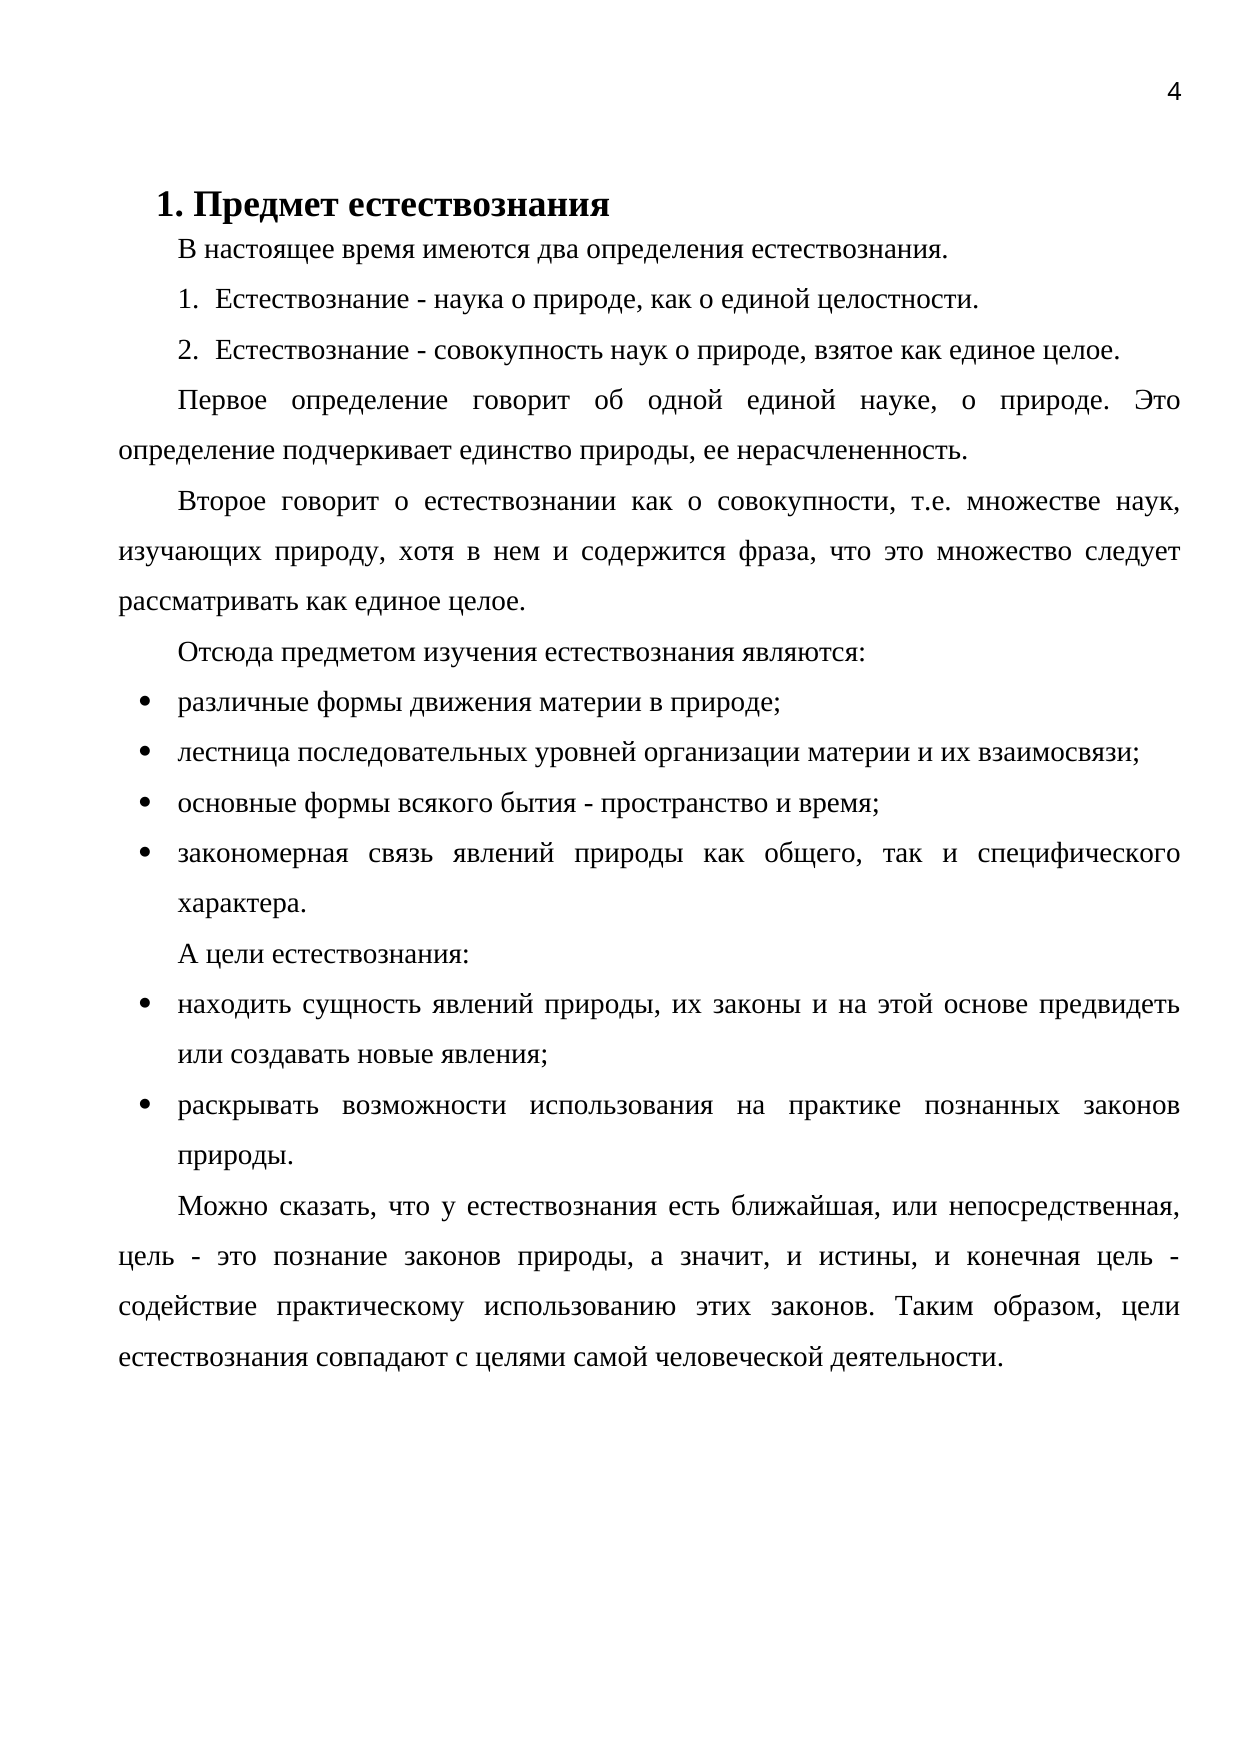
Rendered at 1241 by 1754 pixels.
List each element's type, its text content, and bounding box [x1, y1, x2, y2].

list закономерная связь явлений природы как общего, так и специфического характера. [140, 835, 1181, 919]
text В настоящее время имеются два определения естествознания. [118, 231, 1181, 265]
text Первое определение говорит об одной единой науке, о природе. Это определение подчеркивает единство природы, ее нерасчлененность. [118, 382, 1181, 466]
text Отсюда предметом изучения естествознания являются: [118, 634, 1181, 667]
list Естествознание - совокупность наук о природе, взятое как единое целое. [177, 332, 1181, 365]
list лестница последовательных уровней организации материи и их взаимосвязи; [140, 734, 1181, 768]
list основные формы всякого бытия - пространство и время; [140, 785, 1181, 818]
list находить сущность явлений природы, их законы и на этой основе предвидеть или создавать новые явления; [140, 986, 1181, 1070]
list Естествознание - наука о природе, как о единой целостности. [177, 281, 1181, 315]
text Можно сказать, что у естествознания есть ближайшая, или непосредственная, цель - это познание законов природы, а значит, и истины, и конечная цель - содействие практическому использованию этих законов. Таким образом, цели естествознания совпадают с целями самой человеческой деятельности. [118, 1188, 1181, 1372]
list различные формы движения материи в природе; [140, 684, 1181, 718]
text Второе говорит о естествознании как о совокупности, т.е. множестве наук, изучающих природу, хотя в нем и содержится фраза, что это множество следует рассматривать как единое целое. [118, 483, 1181, 617]
subtitle Предмет естествознания [156, 182, 1181, 225]
list раскрывать возможности использования на практике познанных законов природы. [140, 1087, 1181, 1171]
text А цели естествознания: [118, 936, 1181, 969]
